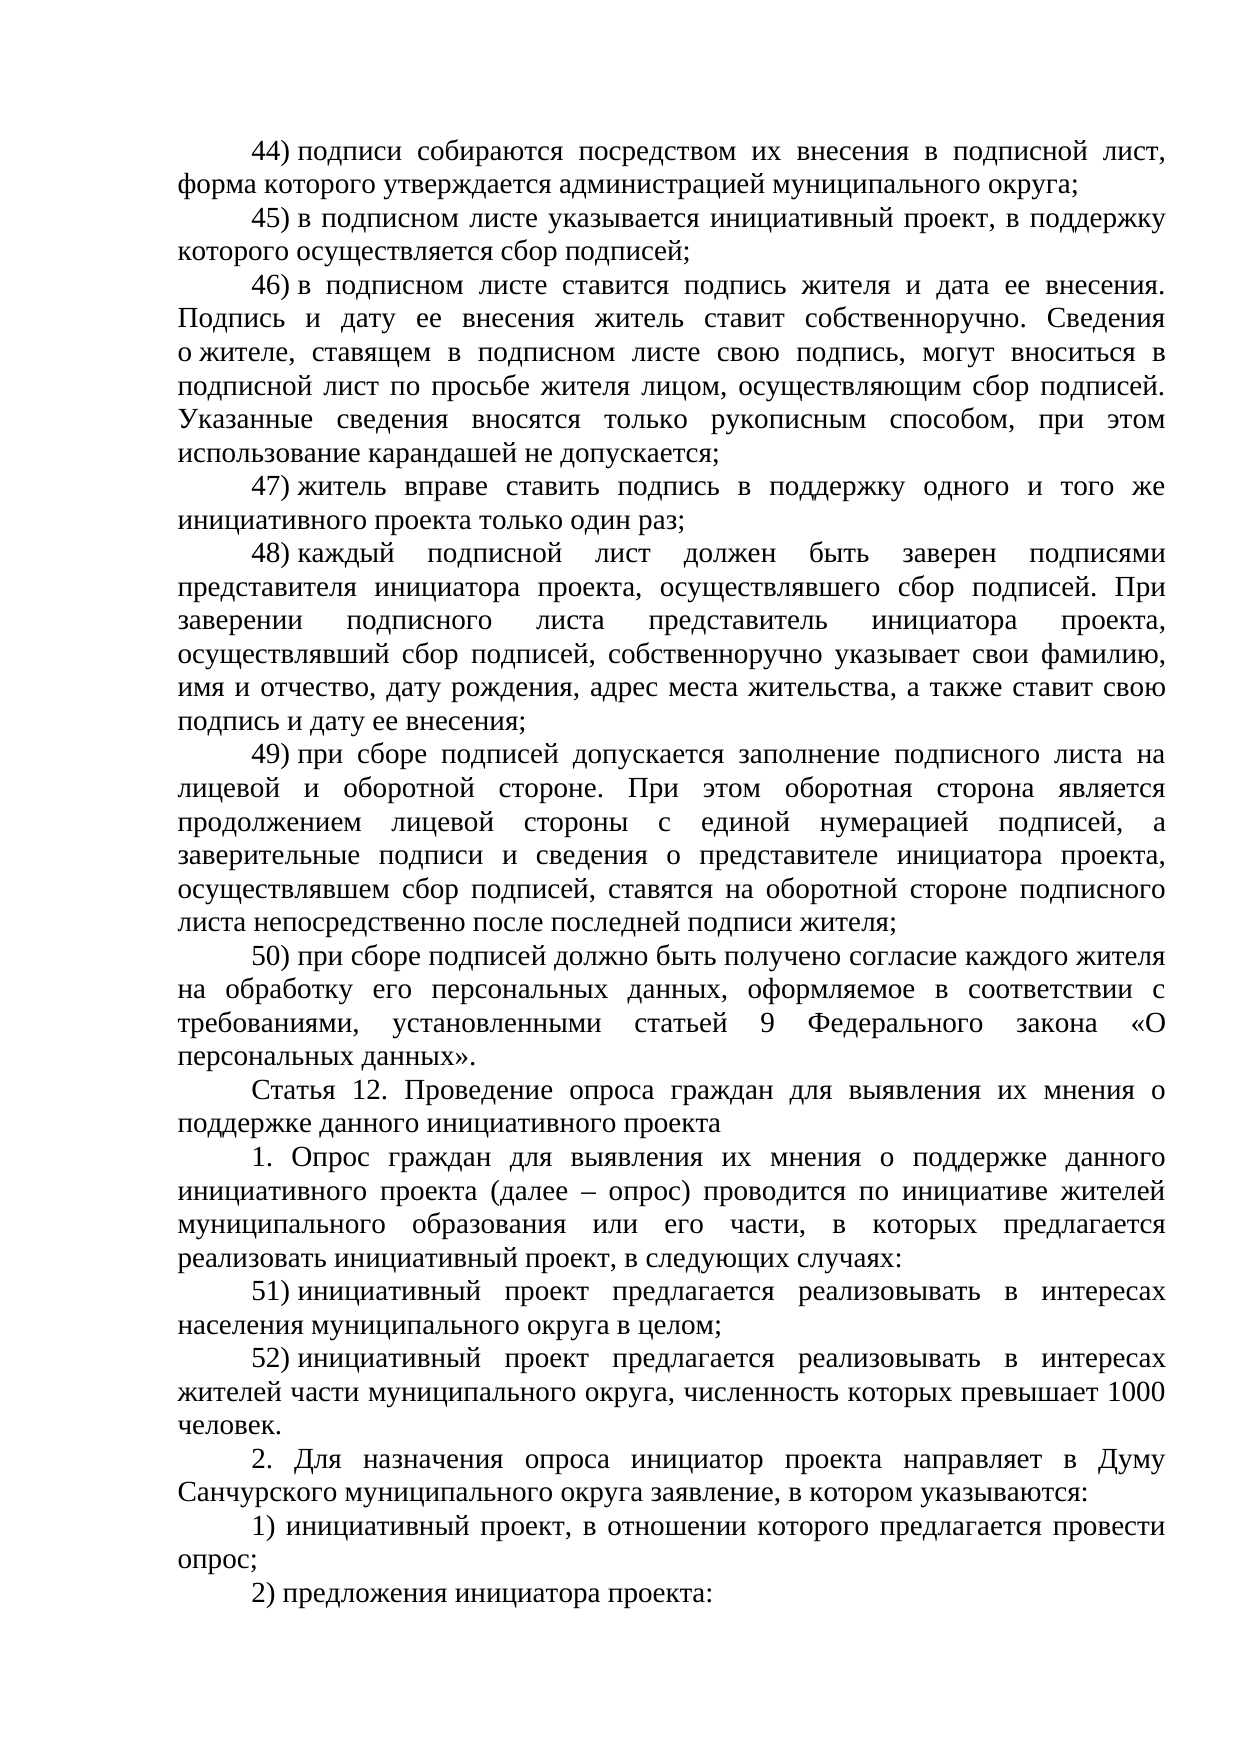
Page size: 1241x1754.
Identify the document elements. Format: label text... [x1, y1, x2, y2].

list в подписном листе ставится подпись жителя и дата ее внесения. Подпись и дату ее внесения житель ставит собственноручно. Сведения о жителе, ставящем в подписном листе свою подпись, могут вноситься в подписной лист по просьбе жителя лицом, осуществляющим сбор подписей. Указанные сведения вносятся только рукописным способом, при этом использование карандашей не допускается; [177, 267, 1167, 468]
list 1. Опрос граждан для выявления их мнения о поддержке данного инициативного проекта (далее – опрос) проводится по инициативе жителей муниципального образования или его части, в которых предлагается реализовать инициативный проект, в следующих случаях: [177, 1139, 1167, 1273]
list житель вправе ставить подпись в поддержку одного и того же инициативного проекта только один раз; [177, 468, 1167, 535]
list 2. Для назначения опроса инициатор проекта направляет в Думу Санчурского муниципального округа заявление, в котором указываются: [177, 1441, 1167, 1508]
list инициативный проект предлагается реализовывать в интересах населения муниципального округа в целом; [177, 1273, 1167, 1340]
list при сборе подписей допускается заполнение подписного листа на лицевой и оборотной стороне. При этом оборотная сторона является продолжением лицевой стороны с единой нумерацией подписей, а заверительные подписи и сведения о представителе инициатора проекта, осуществлявшем сбор подписей, ставятся на оборотной стороне подписного листа непосредственно после последней подписи жителя; [177, 737, 1167, 938]
text 2) предложения инициатора проекта: [251, 1575, 1167, 1609]
list при сборе подписей должно быть получено согласие каждого жителя на обработку его персональных данных, оформляемое в соответствии с требованиями, установленными статьей 9 Федерального закона «О персональных данных». [177, 938, 1167, 1072]
text Статья 12. Проведение опроса граждан для выявления их мнения о поддержке данного инициативного проекта [177, 1072, 1167, 1139]
list в подписном листе указывается инициативный проект, в поддержку которого осуществляется сбор подписей; [177, 200, 1167, 267]
list инициативный проект предлагается реализовывать в интересах жителей части муниципального округа, численность которых превышает 1000 человек. [177, 1340, 1167, 1441]
list подписи собираются посредством их внесения в подписной лист, форма которого утверждается администрацией муниципального округа; [177, 133, 1167, 200]
text 1) инициативный проект, в отношении которого предлагается провести опрос; [177, 1508, 1167, 1575]
list каждый подписной лист должен быть заверен подписями представителя инициатора проекта, осуществлявшего сбор подписей. При заверении подписного листа представитель инициатора проекта, осуществлявший сбор подписей, собственноручно указывает свои фамилию, имя и отчество, дату рождения, адрес места жительства, а также ставит свою подпись и дату ее внесения; [177, 535, 1167, 737]
